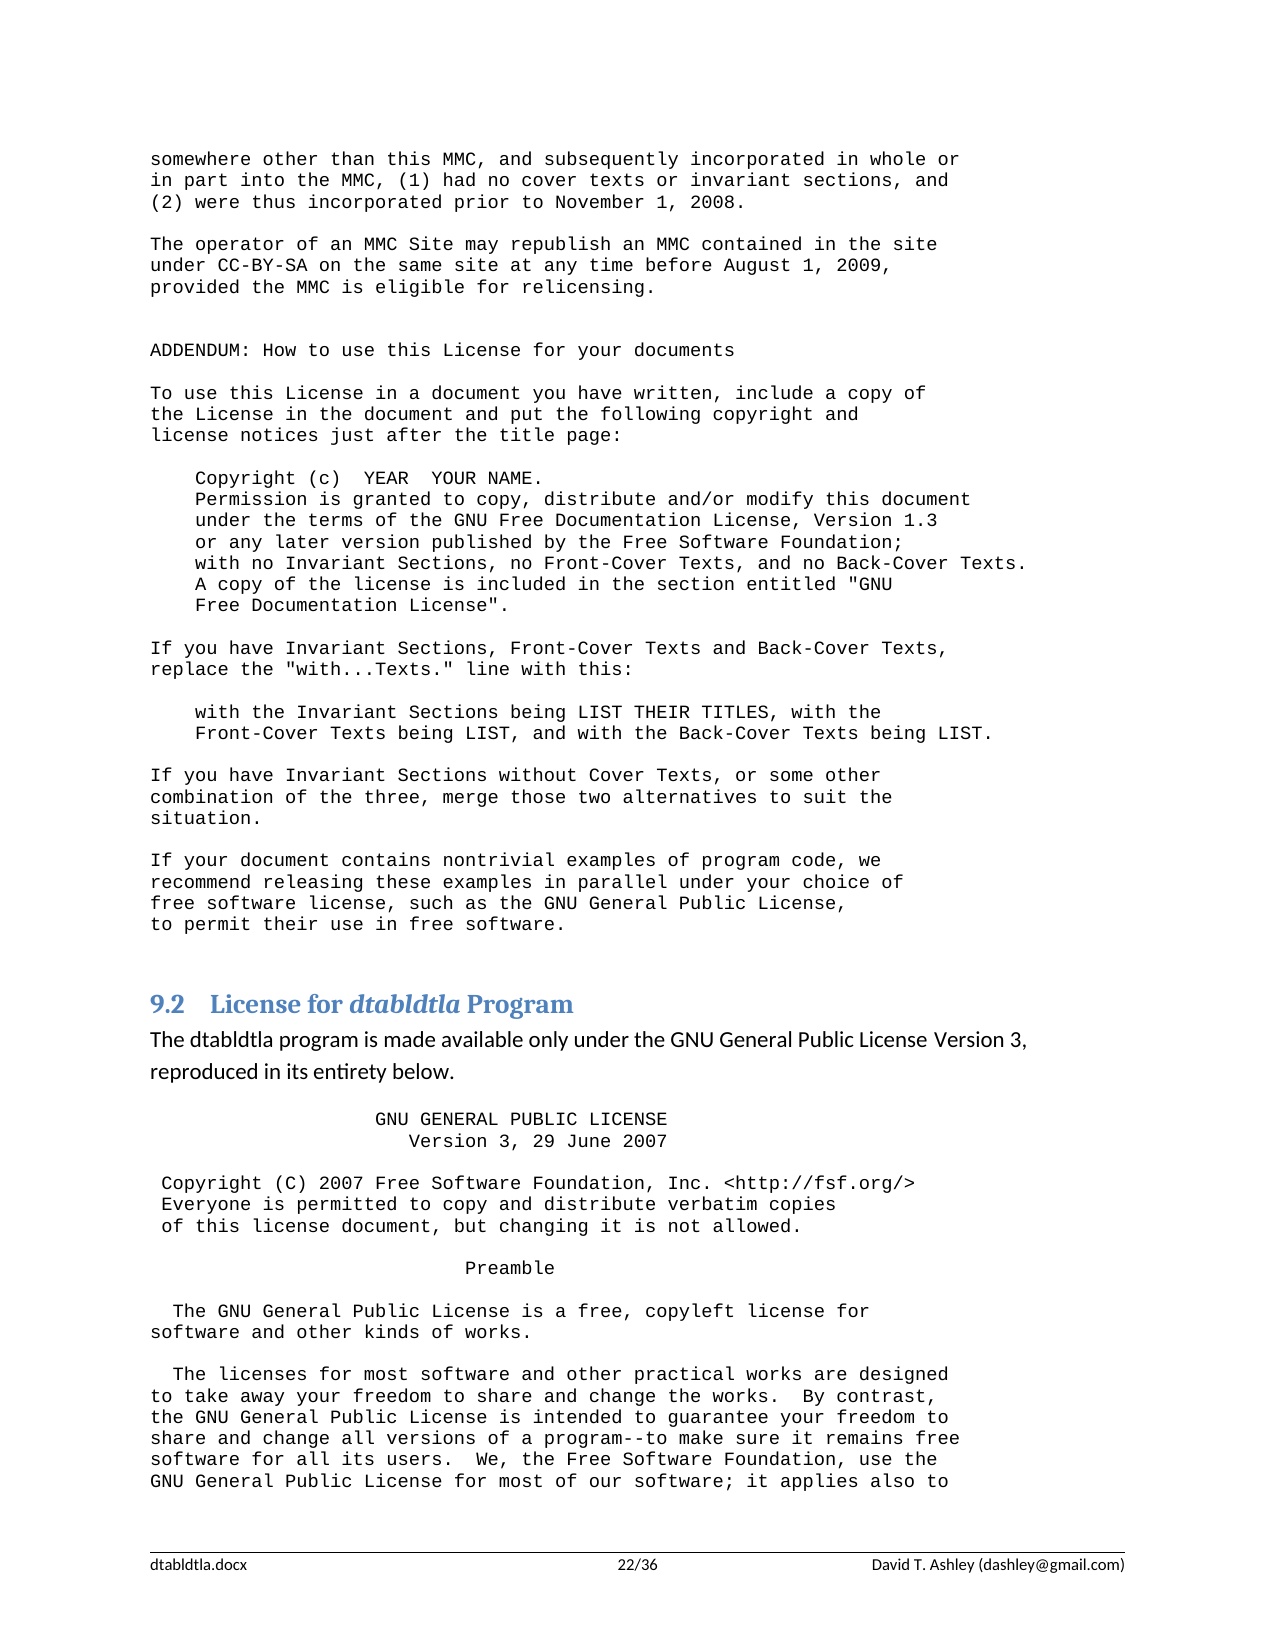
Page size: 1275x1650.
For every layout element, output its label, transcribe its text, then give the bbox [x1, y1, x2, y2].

text of this license document, but changing it is not allowed. [150, 1216, 1125, 1238]
text software and other kinds of works. [150, 1323, 1125, 1344]
text situation. [150, 809, 1125, 830]
text A copy of the license is included in the section entitled "GNU [150, 575, 1125, 596]
text Permission is granted to copy, distribute and/or modify this document [150, 490, 1125, 511]
text Preamble [150, 1259, 1125, 1280]
text To use this License in a document you have written, include a copy of [150, 384, 1125, 405]
text under CC-BY-SA on the same site at any time before August 1, 2009, [150, 256, 1125, 277]
text provided the MMC is eligible for relicensing. [150, 277, 1125, 299]
text If your document contains nontrivial examples of program code, we [150, 851, 1125, 872]
text somewhere other than this MMC, and subsequently incorporated in whole or [150, 150, 1125, 171]
text in part into the MMC, (1) had no cover texts or invariant sections, and [150, 171, 1125, 192]
text free software license, such as the GNU General Public License, [150, 894, 1125, 915]
text share and change all versions of a program--to make sure it remains free [150, 1429, 1125, 1450]
text Copyright (C) 2007 Free Software Foundation, Inc. <http://fsf.org/> [150, 1174, 1125, 1195]
text the License in the document and put the following copyright and [150, 405, 1125, 426]
text under the terms of the GNU Free Documentation License, Version 1.3 [150, 511, 1125, 532]
text Version 3, 29 June 2007 [150, 1131, 1125, 1153]
text ADDENDUM: How to use this License for your documents [150, 341, 1125, 362]
text If you have Invariant Sections, Front-Cover Texts and Back-Cover Texts, [150, 639, 1125, 660]
text Copyright (c) YEAR YOUR NAME. [150, 469, 1125, 490]
text combination of the three, merge those two alternatives to suit the [150, 787, 1125, 809]
text replace the "with...Texts." line with this: [150, 660, 1125, 681]
text The GNU General Public License is a free, copyleft license for [150, 1301, 1125, 1323]
text If you have Invariant Sections without Cover Texts, or some other [150, 766, 1125, 787]
text GNU GENERAL PUBLIC LICENSE [150, 1110, 1125, 1131]
text (2) were thus incorporated prior to November 1, 2008. [150, 192, 1125, 214]
text Free Documentation License". [150, 596, 1125, 617]
text GNU General Public License for most of our software; it applies also to [150, 1471, 1125, 1493]
text software for all its users. We, the Free Software Foundation, use the [150, 1450, 1125, 1471]
text license notices just after the title page: [150, 426, 1125, 447]
text Everyone is permitted to copy and distribute verbatim copies [150, 1195, 1125, 1216]
text the GNU General Public License is intended to guarantee your freedom to [150, 1408, 1125, 1429]
text or any later version published by the Free Software Foundation; [150, 532, 1125, 554]
text Front-Cover Texts being LIST, and with the Back-Cover Texts being LIST. [150, 724, 1125, 745]
text to permit their use in free software. [150, 915, 1125, 936]
subtitle License for dtabldtla Program [150, 989, 1125, 1020]
text to take away your freedom to share and change the works. By contrast, [150, 1386, 1125, 1408]
text The dtabldtla program is made available only under the GNU General Public License Version 3, reproduced in its entirety below. [150, 1025, 1125, 1085]
text recommend releasing these examples in parallel under your choice of [150, 872, 1125, 894]
text The operator of an MMC Site may republish an MMC contained in the site [150, 235, 1125, 256]
text The licenses for most software and other practical works are designed [150, 1365, 1125, 1386]
text with the Invariant Sections being LIST THEIR TITLES, with the [150, 702, 1125, 724]
text with no Invariant Sections, no Front-Cover Texts, and no Back-Cover Texts. [150, 554, 1125, 575]
